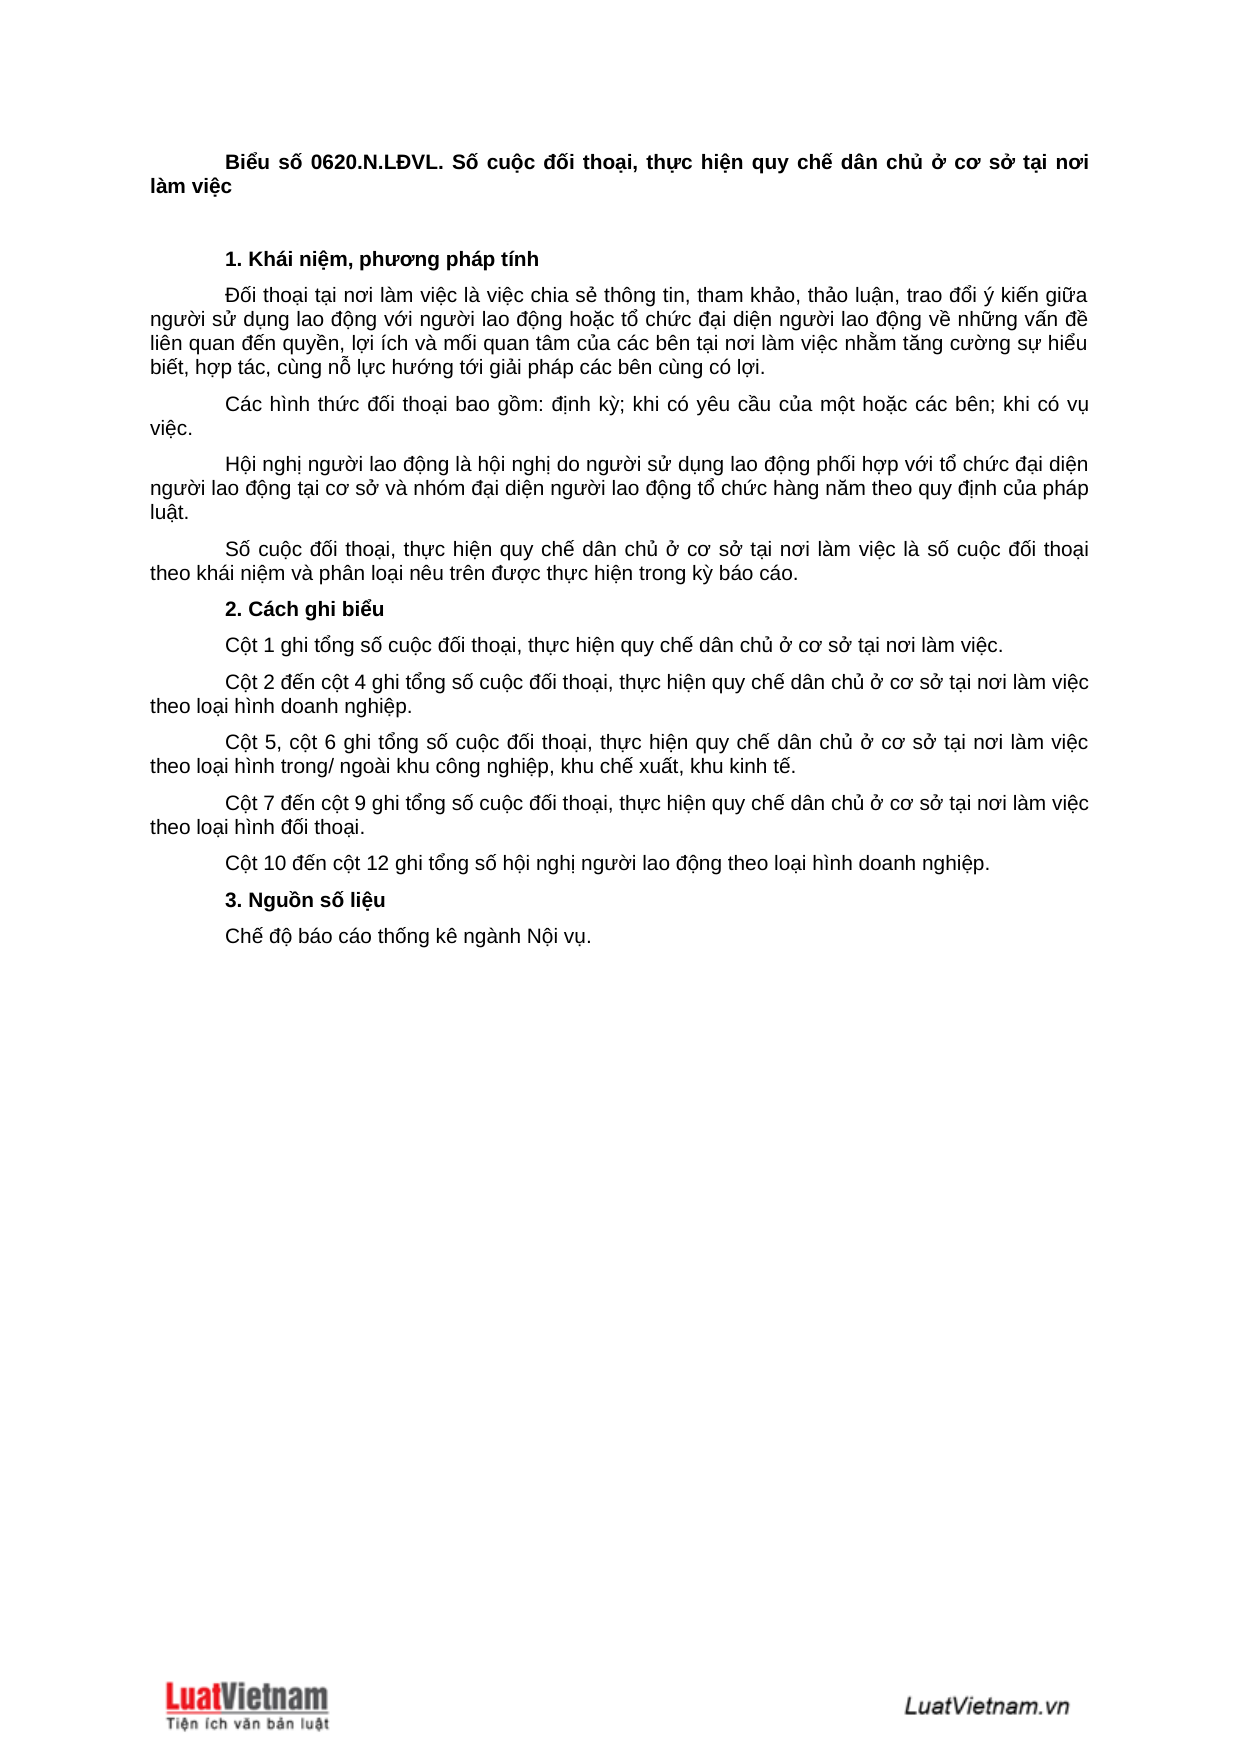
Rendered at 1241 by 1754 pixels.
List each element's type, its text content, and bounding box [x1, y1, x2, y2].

text Cột 7 đến cột 9 ghi tổng số cuộc đối thoại, thực hiện quy chế dân chủ ở cơ sở tại nơi làm việc theo loại hình đối thoại. [150, 791, 1090, 838]
text Cột 1 ghi tổng số cuộc đối thoại, thực hiện quy chế dân chủ ở cơ sở tại nơi làm việc. [150, 633, 1090, 657]
text Đối thoại tại nơi làm việc là việc chia sẻ thông tin, tham khảo, thảo luận, trao đổi ý kiến giữa người sử dụng lao động với người lao động hoặc tổ chức đại diện người lao động về những vấn đề liên quan đến quyền, lợi ích và mối quan tâm của các bên tại nơi làm việc nhằm tăng cường sự hiểu biết, hợp tác, cùng nỗ lực hướng tới giải pháp các bên cùng có lợi. [150, 283, 1090, 379]
picture [150, 1660, 1089, 1754]
text Cột 5, cột 6 ghi tổng số cuộc đối thoại, thực hiện quy chế dân chủ ở cơ sở tại nơi làm việc theo loại hình trong/ ngoài khu công nghiệp, khu chế xuất, khu kinh tế. [150, 730, 1090, 778]
text Chế độ báo cáo thống kê ngành Nội vụ. [150, 924, 1090, 948]
text Biểu số 0620.N.LĐVL. Số cuộc đối thoại, thực hiện quy chế dân chủ ở cơ sở tại nơi làm việc [150, 150, 1090, 198]
text Các hình thức đối thoại bao gồm: định kỳ; khi có yêu cầu của một hoặc các bên; khi có vụ việc. [150, 392, 1090, 439]
text Cột 2 đến cột 4 ghi tổng số cuộc đối thoại, thực hiện quy chế dân chủ ở cơ sở tại nơi làm việc theo loại hình doanh nghiệp. [150, 670, 1090, 718]
text 1. Khái niệm, phương pháp tính [150, 247, 1090, 271]
text 2. Cách ghi biểu [150, 597, 1090, 621]
text Số cuộc đối thoại, thực hiện quy chế dân chủ ở cơ sở tại nơi làm việc là số cuộc đối thoại theo khái niệm và phân loại nêu trên được thực hiện trong kỳ báo cáo. [150, 536, 1090, 584]
text 3. Nguồn số liệu [150, 887, 1090, 911]
text Hội nghị người lao động là hội nghị do người sử dụng lao động phối hợp với tổ chức đại diện người lao động tại cơ sở và nhóm đại diện người lao động tổ chức hàng năm theo quy định của pháp luật. [150, 452, 1090, 524]
text Cột 10 đến cột 12 ghi tổng số hội nghị người lao động theo loại hình doanh nghiệp. [150, 851, 1090, 875]
